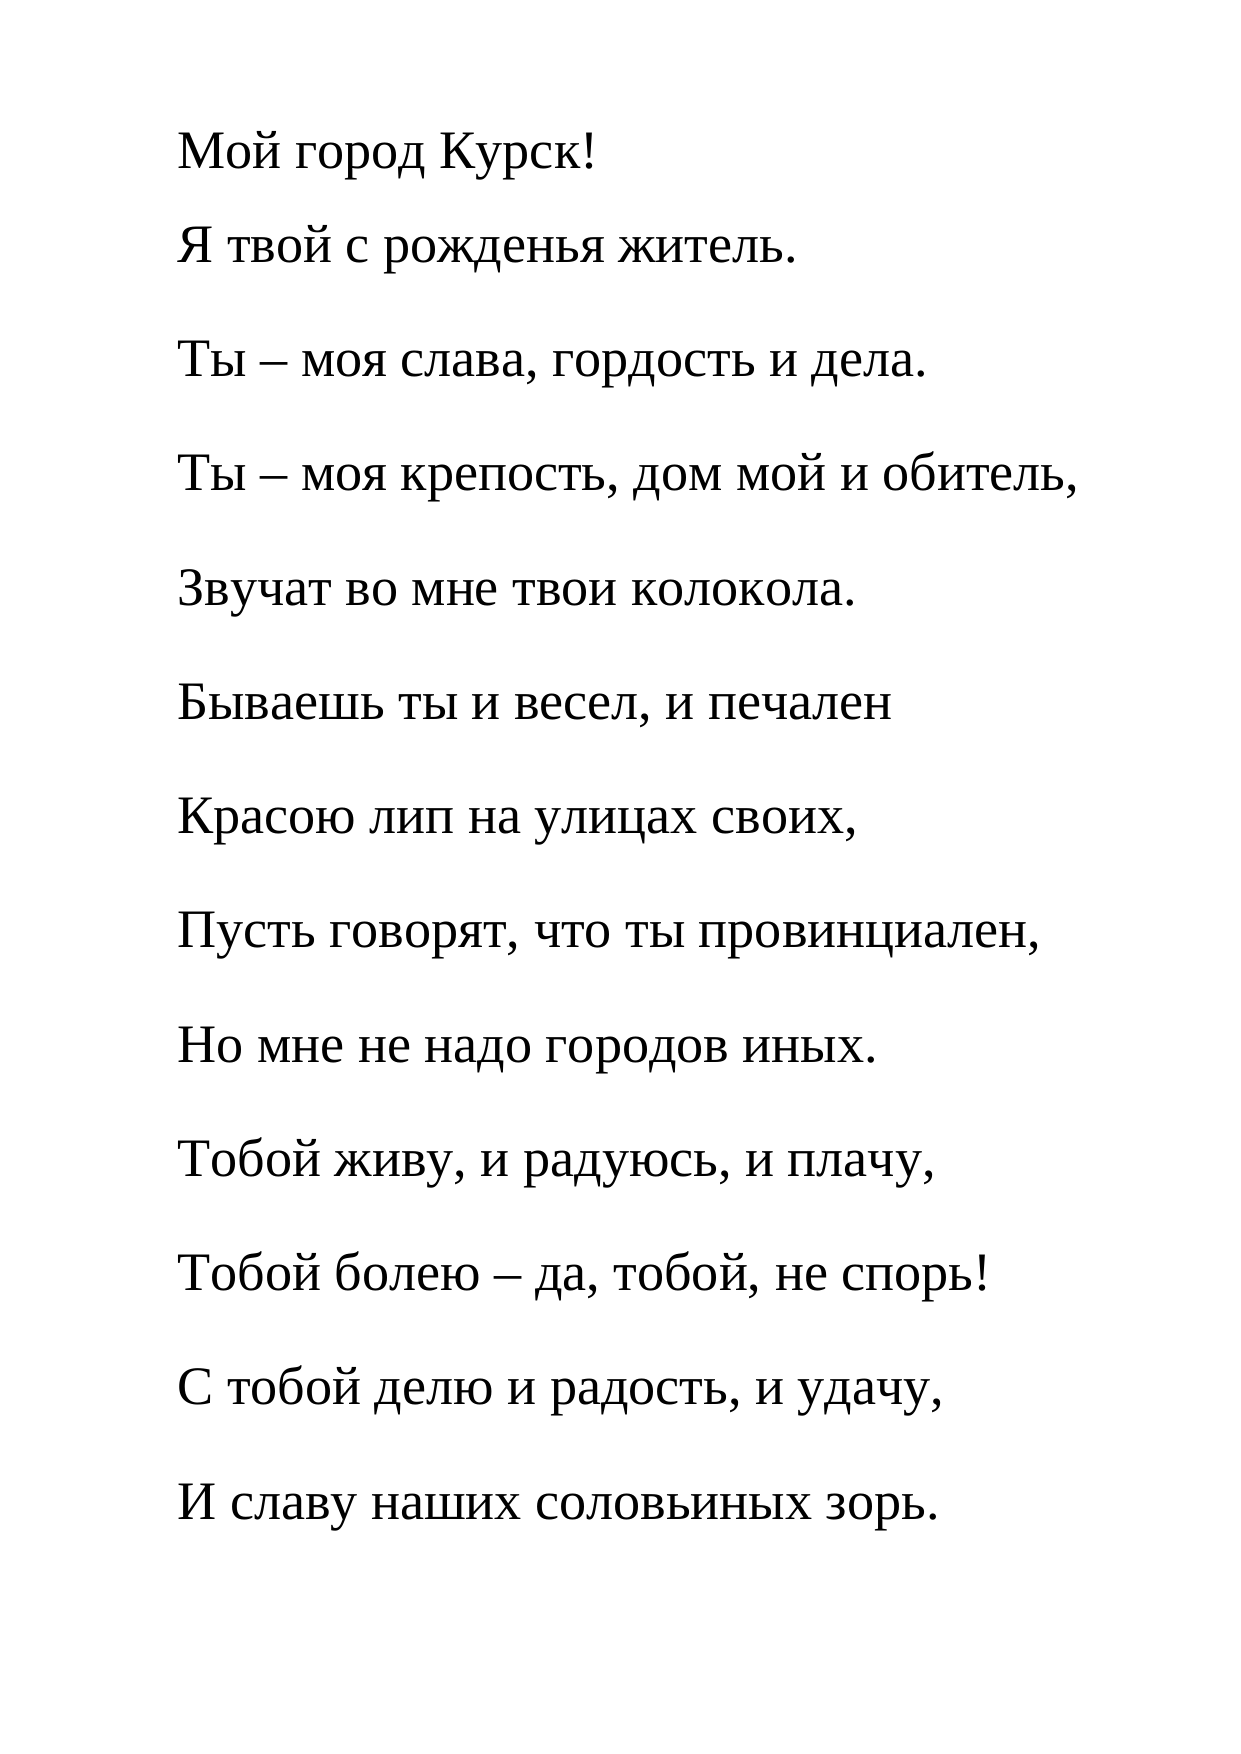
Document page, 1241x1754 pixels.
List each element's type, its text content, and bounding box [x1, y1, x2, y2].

text Но мне не надо городов иных. [177, 1011, 1152, 1074]
text Ты – моя слава, гордость и дела. [177, 326, 1152, 388]
text Пусть говорят, что ты провинциален, [177, 897, 1152, 959]
text Я твой с рожденья житель. [177, 212, 1152, 274]
text Тобой болею – да, тобой, не спорь! [177, 1240, 1152, 1302]
text Бываешь ты и весел, и печален [177, 669, 1152, 731]
text И славу наших соловьиных зорь. [177, 1468, 1152, 1531]
text Тобой живу, и радуюсь, и плачу, [177, 1126, 1152, 1188]
text Мой город Курск! [177, 118, 1152, 180]
text Ты – моя крепость, дом мой и обитель, [177, 440, 1152, 502]
text Красою лип на улицах своих, [177, 783, 1152, 845]
text Звучат во мне твои колокола. [177, 554, 1152, 617]
text С тобой делю и радость, и удачу, [177, 1354, 1152, 1417]
